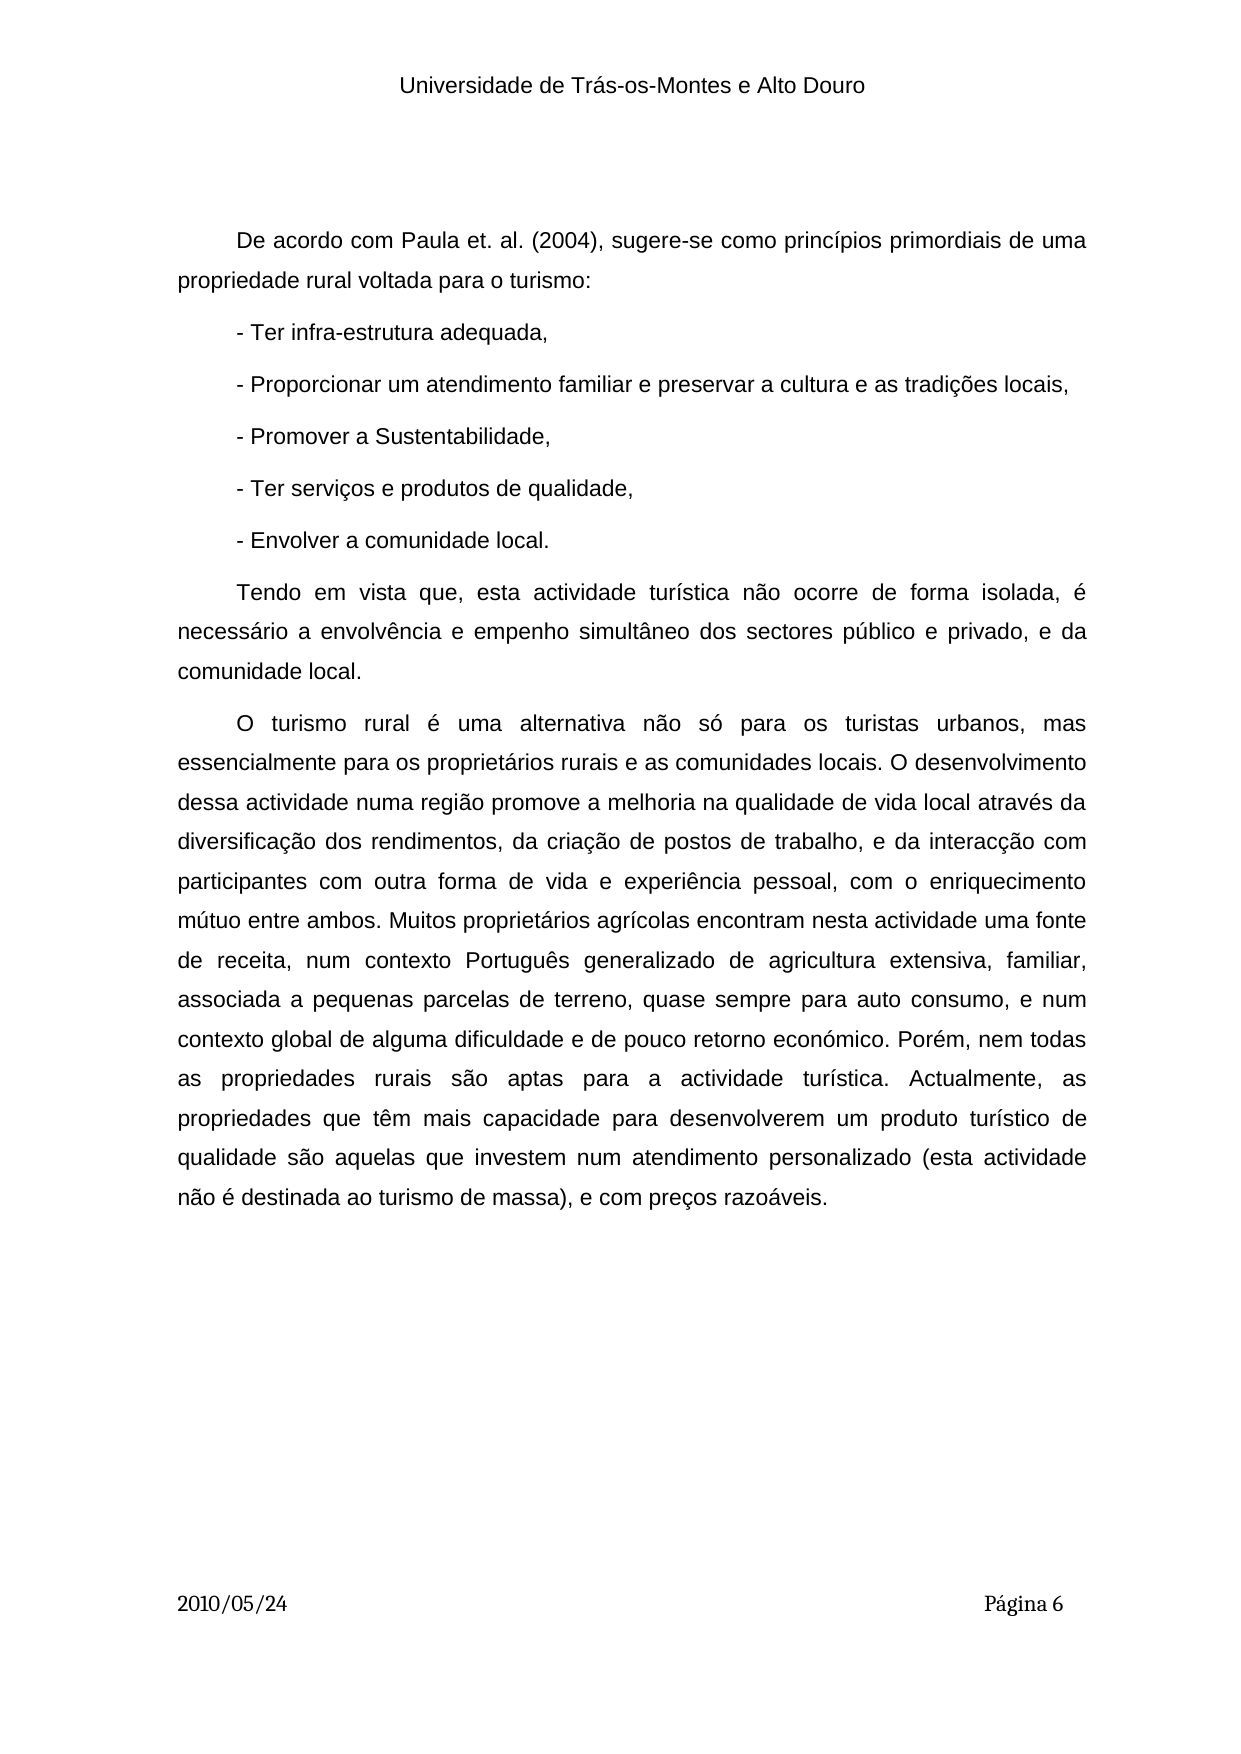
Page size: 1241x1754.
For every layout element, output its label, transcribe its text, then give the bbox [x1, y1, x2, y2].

text - Ter infra-estrutura adequada, [177, 319, 1087, 345]
text - Promover a Sustentabilidade, [177, 423, 1087, 449]
text - Envolver a comunidade local. [177, 527, 1087, 553]
text - Ter serviços e produtos de qualidade, [177, 475, 1087, 501]
text Tendo em vista que, esta actividade turística não ocorre de forma isolada, é necessário a envolvência e empenho simultâneo dos sectores público e privado, e da comunidade local. [177, 579, 1087, 684]
text De acordo com Paula et. al. (2004), sugere-se como princípios primordiais de uma propriedade rural voltada para o turismo: [177, 227, 1087, 293]
text O turismo rural é uma alternativa não só para os turistas urbanos, mas essencialmente para os proprietários rurais e as comunidades locais. O desenvolvimento dessa actividade numa região promove a melhoria na qualidade de vida local através da diversificação dos rendimentos, da criação de postos de trabalho, e da interacção com participantes com outra forma de vida e experiência pessoal, com o enriquecimento mútuo entre ambos. Muitos proprietários agrícolas encontram nesta actividade uma fonte de receita, num contexto Português generalizado de agricultura extensiva, familiar, associada a pequenas parcelas de terreno, quase sempre para auto consumo, e num contexto global de alguma dificuldade e de pouco retorno económico. Porém, nem todas as propriedades rurais são aptas para a actividade turística. Actualmente, as propriedades que têm mais capacidade para desenvolverem um produto turístico de qualidade são aquelas que investem num atendimento personalizado (esta actividade não é destinada ao turismo de massa), e com preços razoáveis. [177, 710, 1087, 1210]
text - Proporcionar um atendimento familiar e preservar a cultura e as tradições locais, [177, 371, 1087, 397]
